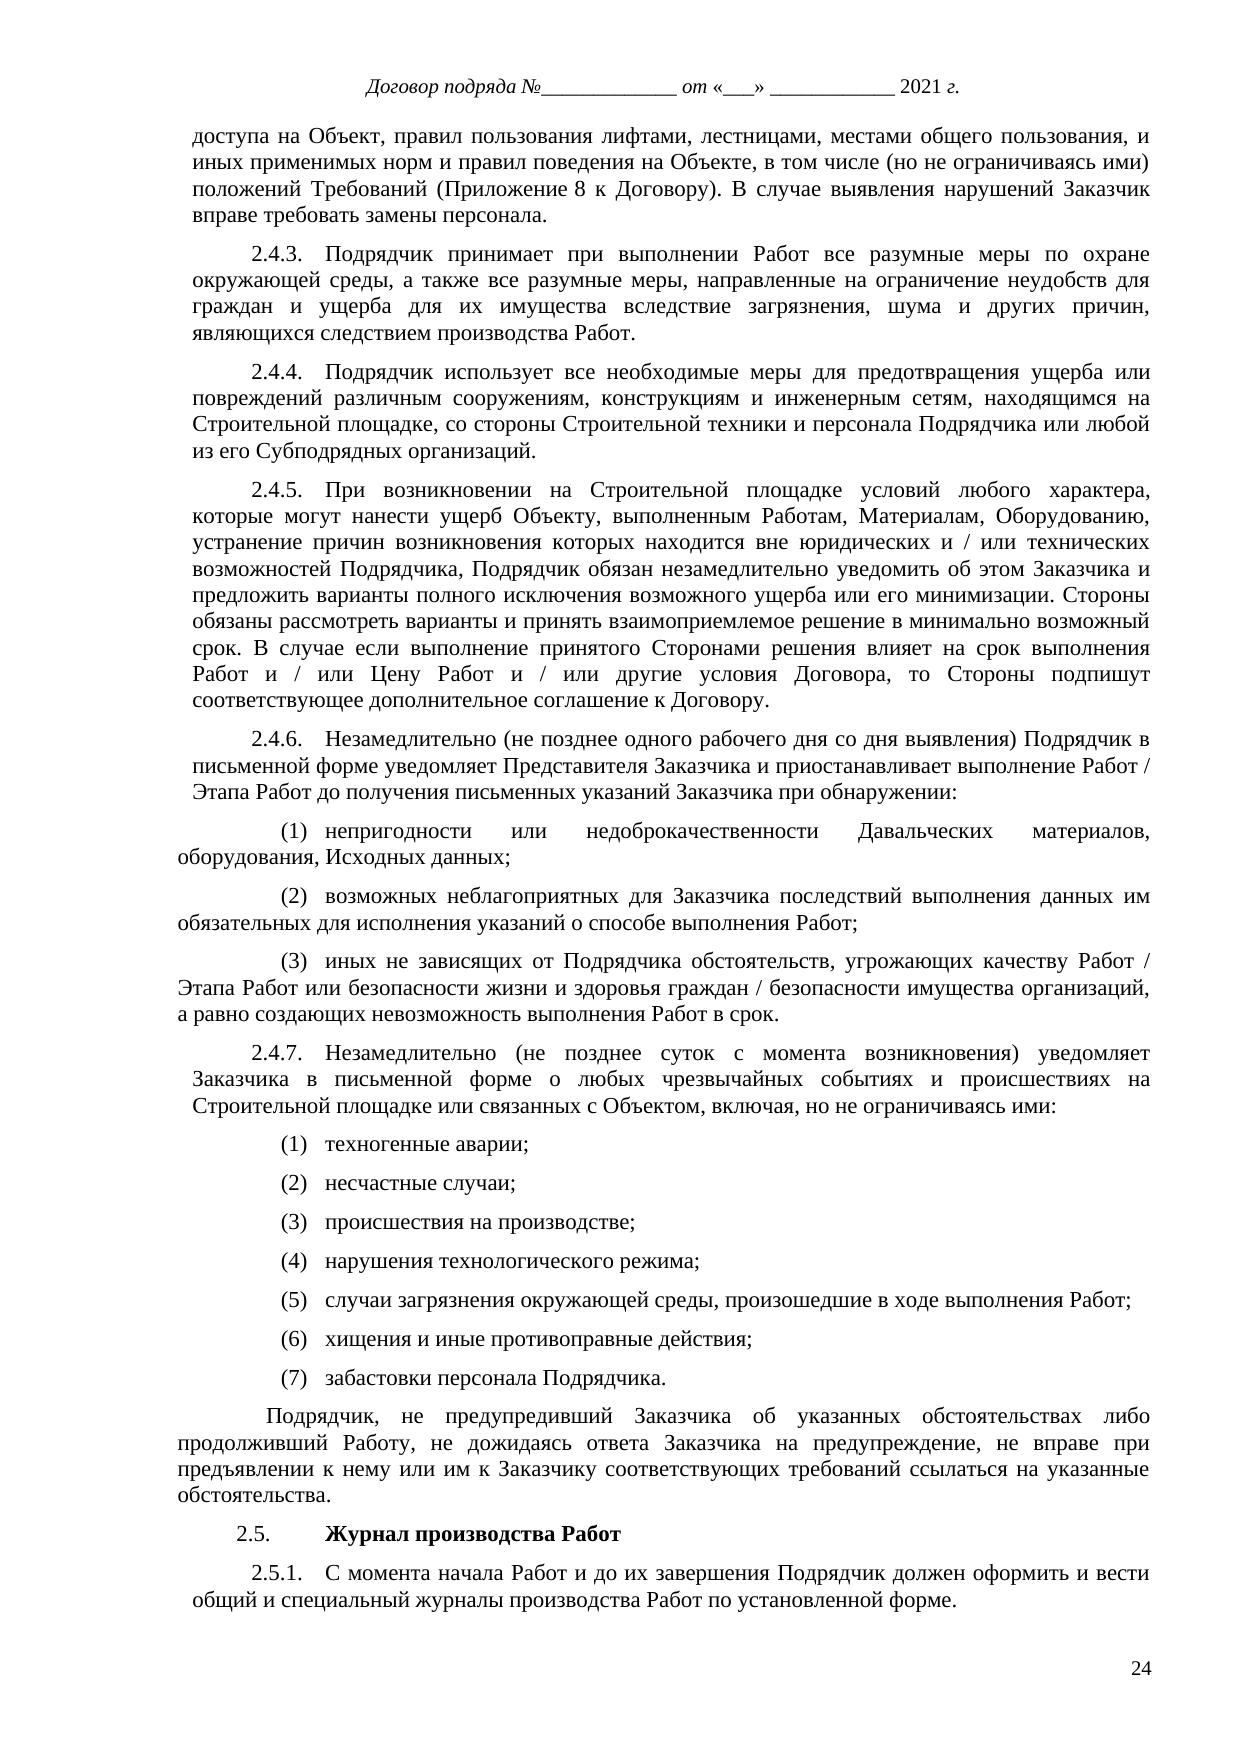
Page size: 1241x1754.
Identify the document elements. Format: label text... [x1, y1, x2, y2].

text хищения и иные противоправные действия; [177, 1325, 1152, 1351]
text несчастные случаи; [177, 1169, 1152, 1196]
list Подрядчик, не предупредивший Заказчика об указанных обстоятельствах либо продолживший Работу, не дожидаясь ответа Заказчика на предупреждение, не вправе при предъявлении к нему или им к Заказчику соответствующих требований ссылаться на указанные обстоятельства. [177, 1402, 1152, 1508]
text техногенные аварии; [177, 1131, 1152, 1157]
text возможных неблагоприятных для Заказчика последствий выполнения данных им обязательных для исполнения указаний о способе выполнения Работ; [177, 882, 1152, 935]
text Незамедлительно (не позднее одного рабочего дня со дня выявления) Подрядчик в письменной форме уведомляет Представителя Заказчика и приостанавливает выполнение Работ / Этапа Работ до получения письменных указаний Заказчика при обнаружении: [192, 725, 1152, 804]
text нарушения технологического режима; [177, 1247, 1152, 1273]
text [192, 122, 1152, 227]
text непригодности или недоброкачественности Давальческих материалов, оборудования, Исходных данных; [177, 817, 1152, 870]
text При возникновении на Строительной площадке условий любого характера, которые могут нанести ущерб Объекту, выполненным Работам, Материалам, Оборудованию, устранение причин возникновения которых находится вне юридических и / или технических возможностей Подрядчика, Подрядчик обязан незамедлительно уведомить об этом Заказчика и предложить варианты полного исключения возможного ущерба или его минимизации. Стороны обязаны рассмотреть варианты и принять взаимоприемлемое решение в минимально возможный срок. В случае если выполнение принятого Сторонами решения влияет на срок выполнения Работ и / или Цену Работ и / или другие условия Договора, то Стороны подпишут соответствующее дополнительное соглашение к Договору. [192, 476, 1152, 713]
text случаи загрязнения окружающей среды, произошедшие в ходе выполнения Работ; [177, 1286, 1152, 1312]
text происшествия на производстве; [177, 1208, 1152, 1234]
text Журнал производства Работ [177, 1520, 1152, 1547]
text забастовки персонала Подрядчика. [177, 1364, 1152, 1390]
text Незамедлительно (не позднее суток с момента возникновения) уведомляет Заказчика в письменной форме о любых чрезвычайных событиях и происшествиях на Строительной площадке или связанных с Объектом, включая, но не ограничиваясь ими: [192, 1039, 1152, 1118]
text Подрядчик принимает при выполнении Работ все разумные меры по охране окружающей среды, а также все разумные меры, направленные на ограничение неудобств для граждан и ущерба для их имущества вследствие загрязнения, шума и других причин, являющихся следствием производства Работ. [192, 240, 1152, 345]
text Подрядчик использует все необходимые меры для предотвращения ущерба или повреждений различным сооружениям, конструкциям и инженерным сетям, находящимся на Строительной площадке, со стороны Строительной техники и персонала Подрядчика или любой из его Субподрядных организаций. [192, 358, 1152, 463]
text С момента начала Работ и до их завершения Подрядчик должен оформить и вести общий и специальный журналы производства Работ по установленной форме. [192, 1559, 1152, 1612]
text иных не зависящих от Подрядчика обстоятельств, угрожающих качеству Работ / Этапа Работ или безопасности жизни и здоровья граждан / безопасности имущества организаций, а равно создающих невозможность выполнения Работ в срок. [177, 947, 1152, 1026]
